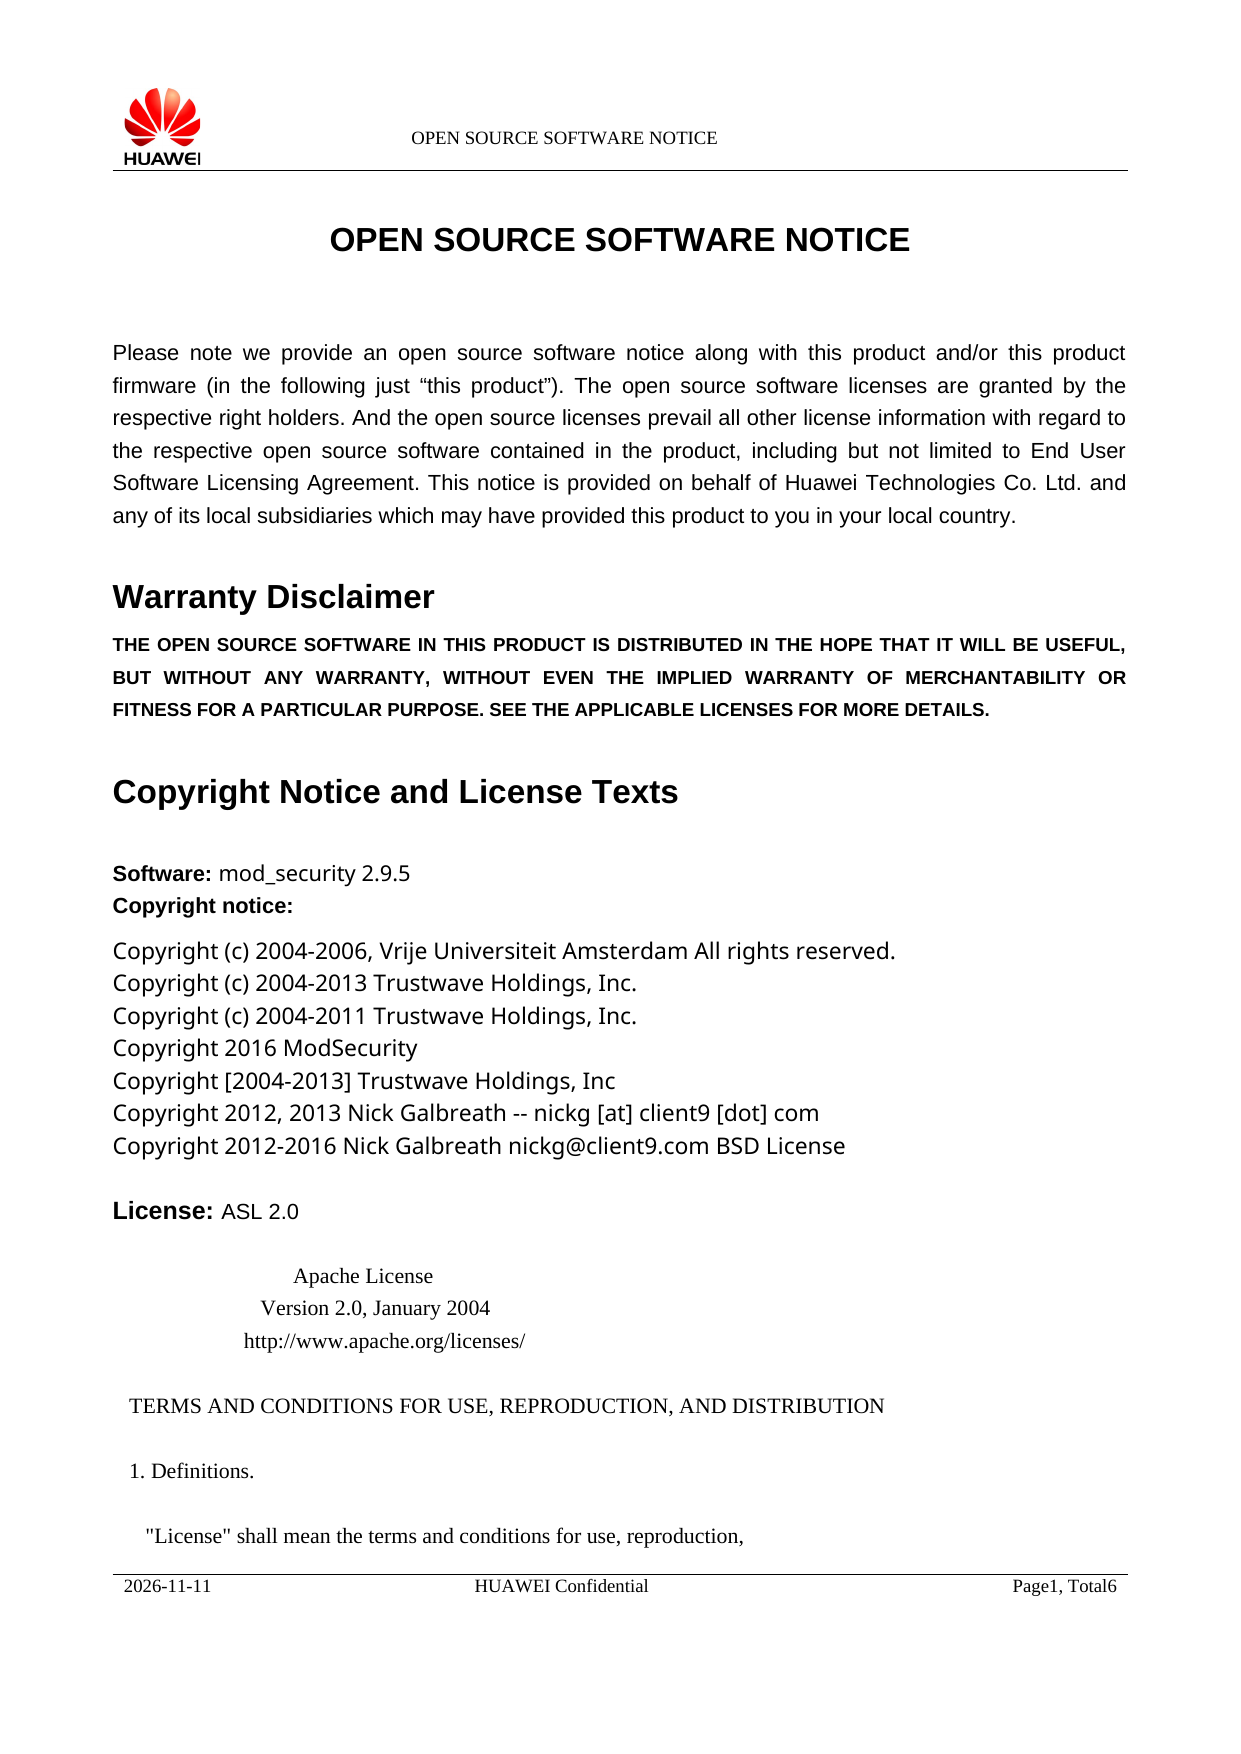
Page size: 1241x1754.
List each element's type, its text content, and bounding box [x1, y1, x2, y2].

text Please note we provide an open source software notice along with this product and/or this product firmware (in the following just “this product”). The open source software licenses are granted by the respective right holders. And the open source licenses prevail all other license information with regard to the respective open source software contained in the product, including but not limited to End User Software Licensing Agreement. This notice is provided on behalf of Huawei Technologies Co. Ltd. and any of its local subsidiaries which may have provided this product to you in your local country. [112, 336, 1128, 531]
text License: ASL 2.0 [112, 1194, 1128, 1226]
text The open source software in this product is distributed in the hope that it will be useful, but WITHOUT ANY WARRANTY, without even the implied warranty of MERCHANTABILITY or FITNESS FOR A PARTICULAR PURPOSE. See the applicable licenses for more details. [112, 629, 1128, 726]
picture [124, 88, 201, 165]
text Copyright notice: [112, 889, 1128, 921]
text Copyright Notice and License Texts [112, 759, 1128, 824]
text OPEN SOURCE SOFTWARE NOTICE [112, 206, 1128, 271]
text Copyright (c) 2004-2011 Trustwave Holdings, Inc. Copyright 2016 ModSecurity Copyright [2004-2013] Trustwave Holdings, Inc Copyright 2012, 2013 Nick Galbreath -- nickg [at] client9 [dot] com Copyright 2012-2016 Nick Galbreath nickg@client9.com BSD License [112, 999, 1128, 1161]
text Copyright (c) 2004-2006, Vrije Universiteit Amsterdam All rights reserved. Copyright (c) 2004-2013 Trustwave Holdings, Inc. [112, 934, 1128, 999]
text Warranty Disclaimer [112, 564, 1128, 629]
title Software: mod_security 2.9.5 [112, 856, 1128, 889]
